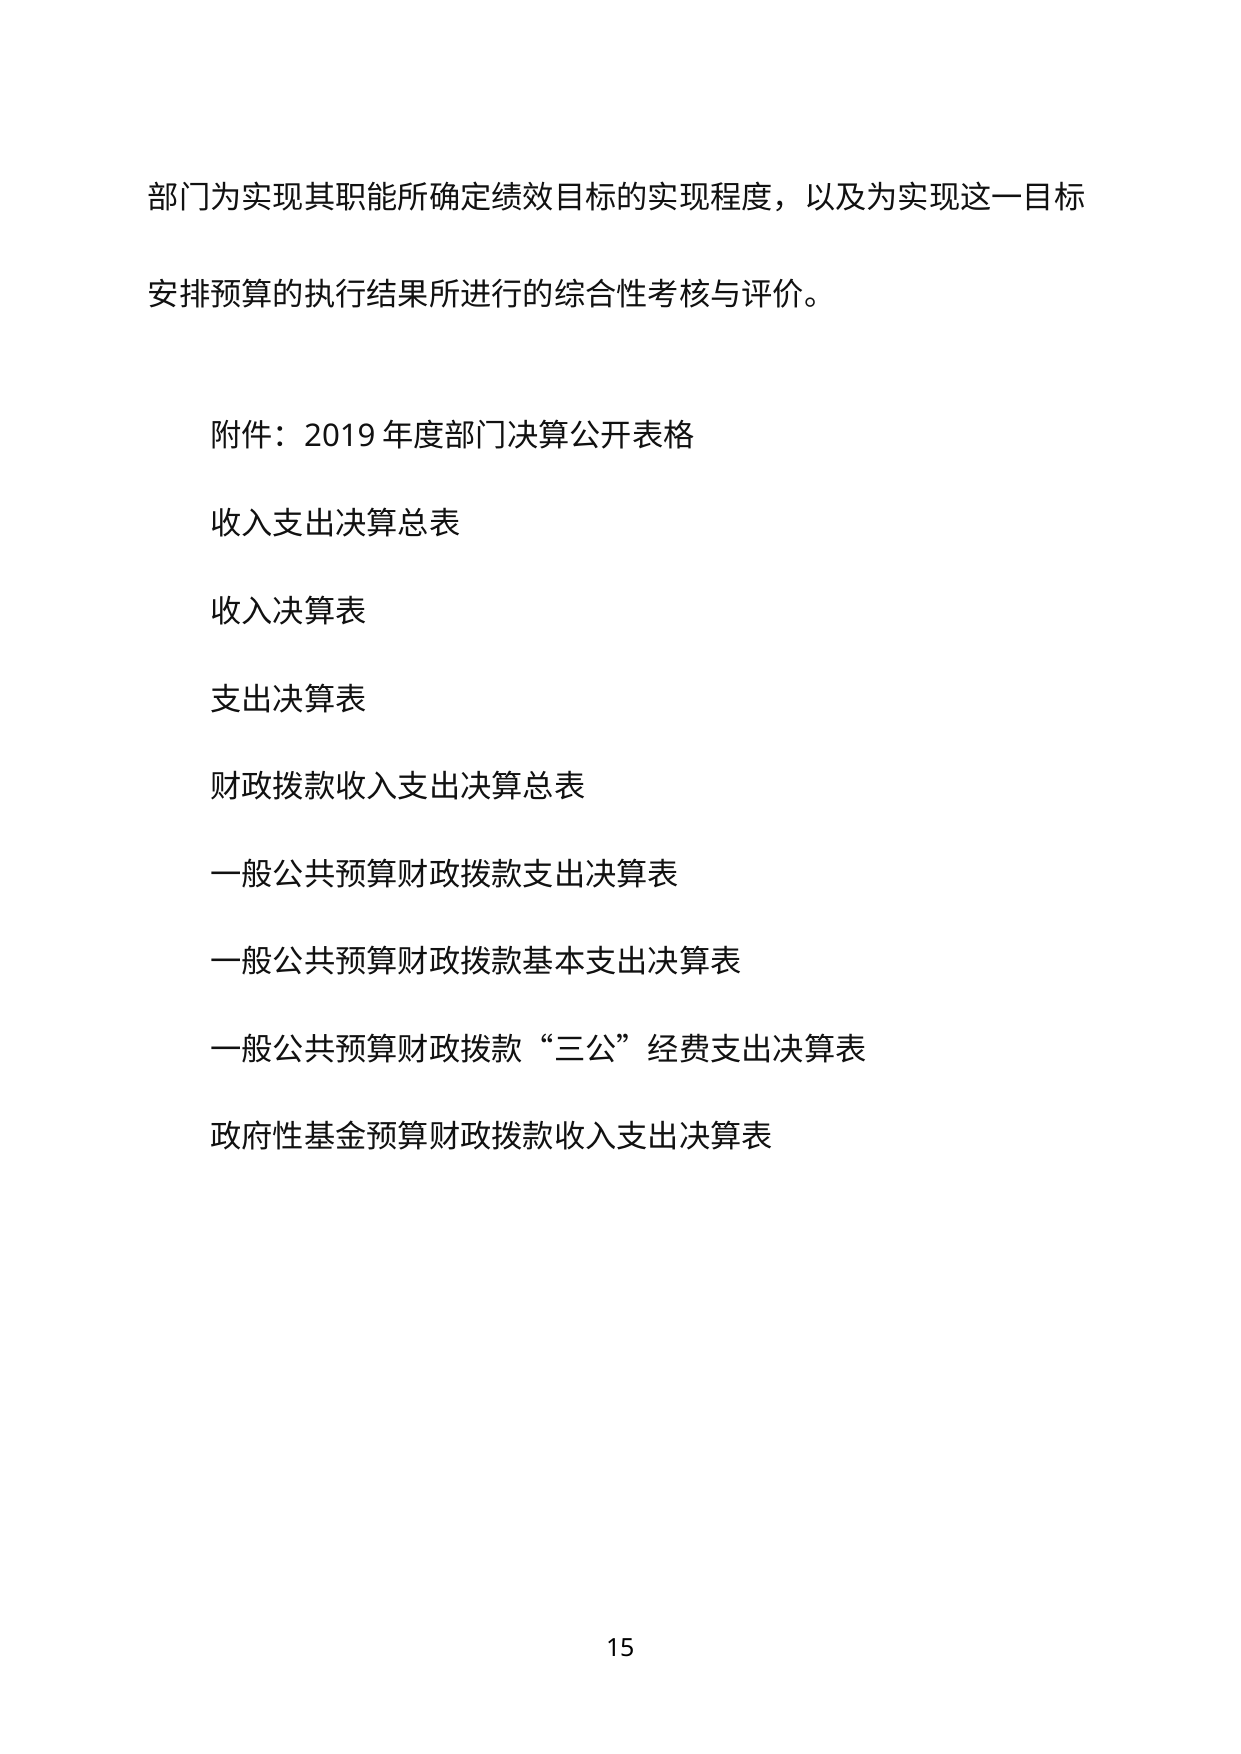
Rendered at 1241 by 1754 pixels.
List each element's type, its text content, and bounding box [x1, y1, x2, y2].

text 支出决算表 [148, 664, 1092, 729]
text 附件：2019年度部门决算公开表格 [148, 401, 1092, 466]
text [148, 162, 1092, 324]
text 一般公共预算财政拨款“三公”经费支出决算表 [148, 1014, 1092, 1079]
text 一般公共预算财政拨款基本支出决算表 [148, 927, 1092, 992]
text 政府性基金预算财政拨款收入支出决算表 [148, 1102, 1092, 1167]
text 收入决算表 [148, 576, 1092, 641]
text 一般公共预算财政拨款支出决算表 [148, 839, 1092, 904]
text 财政拨款收入支出决算总表 [148, 751, 1092, 816]
text 收入支出决算总表 [148, 488, 1092, 553]
